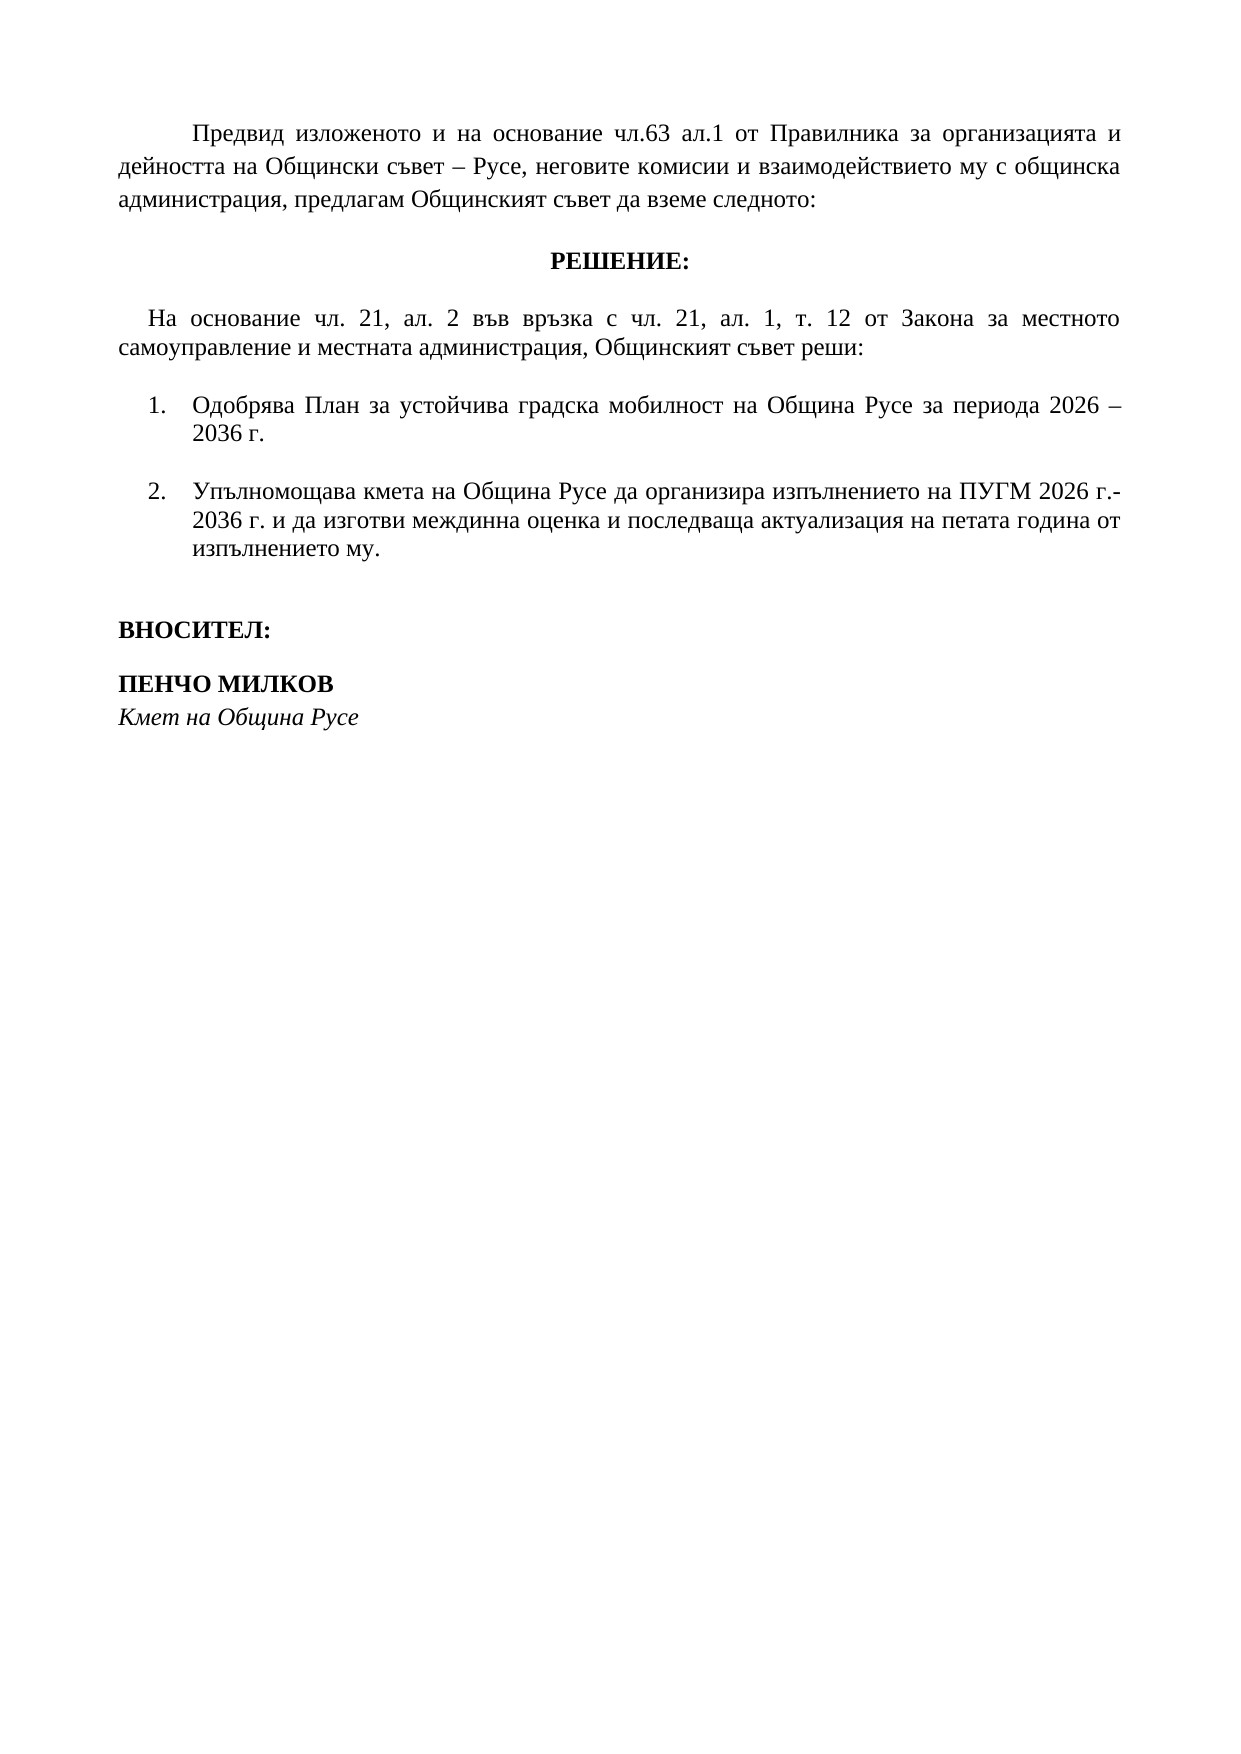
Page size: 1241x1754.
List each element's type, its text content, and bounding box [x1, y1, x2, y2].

text ПЕНЧО МИЛКОВ [118, 669, 1122, 698]
list Упълномощава кмета на Община Русе да организира изпълнението на ПУГМ 2026 г.-2036 г. и да изготви междинна оценка и последваща актуализация на петата година от изпълнението му. [148, 476, 1122, 562]
text РЕШЕНИЕ: [118, 246, 1122, 275]
text ВНОСИТЕЛ: [118, 615, 1122, 644]
text На основание чл. 21, ал. 2 във връзка с чл. 21, ал. 1, т. 12 от Закона за местното самоуправление и местната администрация, Общинският съвет реши: [118, 303, 1122, 361]
text Кмет на Община Русе [118, 702, 1122, 731]
list Одобрява План за устойчива градска мобилност на Община Русе за периода 2026 – 2036 г. [148, 390, 1122, 447]
text Предвид изложеното и на основание чл.63 ал.1 от Правилника за организацията и дейността на Общински съвет – Русе, неговите комисии и взаимодействието му с общинска администрация, предлагам Общинският съвет да вземе следното: [118, 118, 1122, 213]
